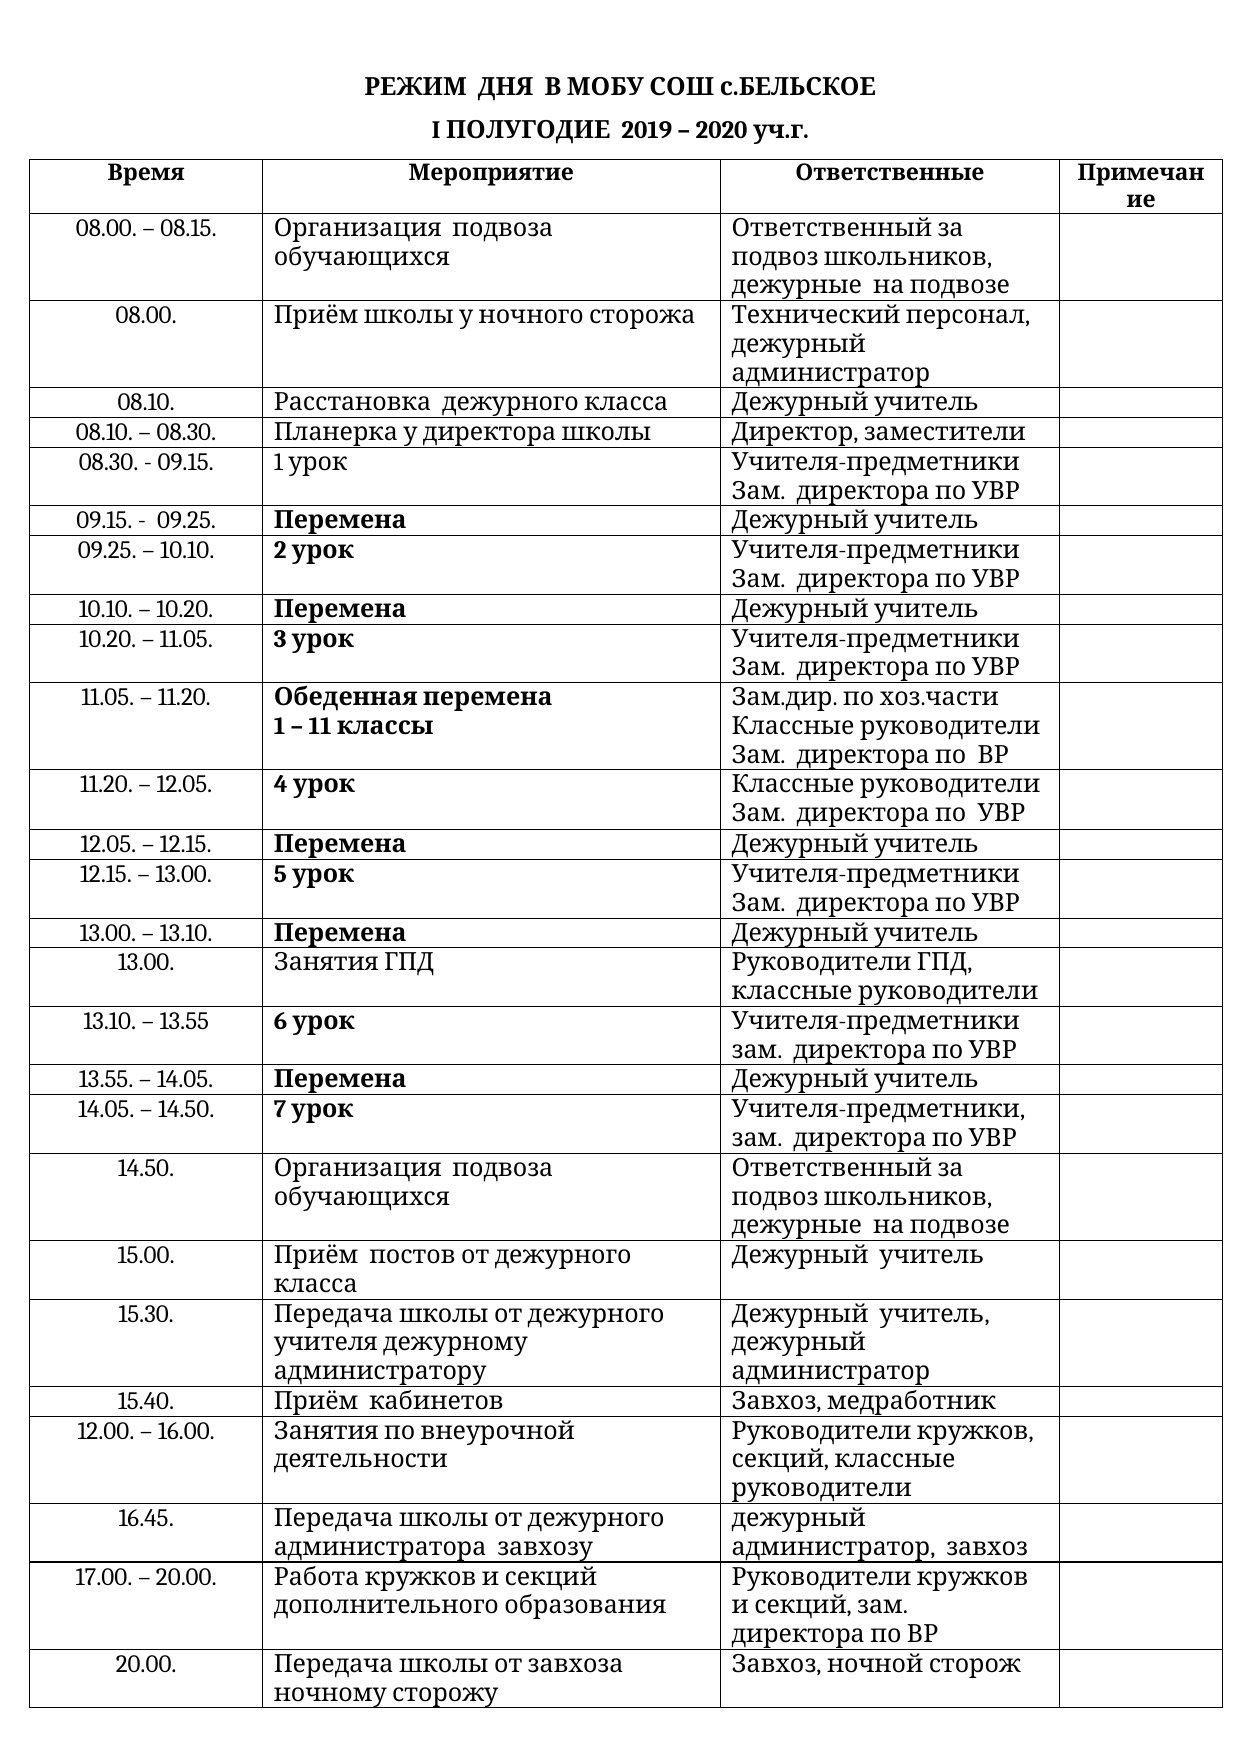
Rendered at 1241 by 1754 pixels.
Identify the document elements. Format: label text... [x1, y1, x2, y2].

table_cell [1060, 1241, 1222, 1298]
table_cell 14.05. – 14.50. [30, 1095, 262, 1153]
table_cell 09.25. – 10.10. [30, 536, 262, 594]
table_cell Руководители кружков, секций, классные руководители [721, 1417, 1059, 1503]
table_cell [1060, 1650, 1222, 1707]
table_cell 11.20. – 12.05. [30, 770, 262, 829]
table_cell Приём кабинетов [263, 1387, 720, 1416]
table_cell Занятия ГПД [263, 948, 720, 1006]
table_cell Приём школы у ночного сторожа [263, 301, 720, 387]
table_cell Директор, заместители [721, 418, 1059, 447]
table_cell Передача школы от дежурного администратора завхозу [263, 1504, 720, 1561]
table_cell [1060, 830, 1222, 859]
table_cell 16.45. [30, 1504, 262, 1561]
table_cell [1060, 1504, 1222, 1561]
table_cell Дежурный учитель, дежурный администратор [721, 1300, 1059, 1386]
text I ПОЛУГОДИЕ 2019 – 2020 уч.г. [29, 116, 1211, 144]
table_cell [1060, 418, 1222, 447]
table_cell 12.15. – 13.00. [30, 860, 262, 917]
table_cell [1060, 625, 1222, 682]
table_cell 08.10. – 08.30. [30, 418, 262, 447]
table_cell Планерка у директора школы [263, 418, 720, 447]
table_cell Учителя-предметники Зам. директора по УВР [721, 536, 1059, 594]
table_cell Ответственный за подвоз школьников, дежурные на подвозе [721, 214, 1059, 300]
table_cell [1060, 770, 1222, 829]
table_cell 13.00. – 13.10. [30, 919, 262, 947]
table_header Ответственные [721, 160, 1059, 213]
table_cell Дежурный учитель [721, 1065, 1059, 1094]
table_cell Дежурный учитель [721, 388, 1059, 417]
table_cell 12.00. – 16.00. [30, 1417, 262, 1503]
table_cell Ответственный за подвоз школьников, дежурные на подвозе [721, 1154, 1059, 1240]
table_cell 08.30. - 09.15. [30, 448, 262, 505]
table_cell Дежурный учитель [721, 919, 1059, 947]
table_cell Перемена [263, 506, 720, 535]
table_cell Учителя-предметники Зам. директора по УВР [721, 448, 1059, 505]
table_cell 11.05. – 11.20. [30, 683, 262, 769]
table_cell Дежурный учитель [721, 595, 1059, 623]
table_cell Приём постов от дежурного класса [263, 1241, 720, 1298]
table_cell Технический персонал, дежурный администратор [721, 301, 1059, 387]
table_cell Завхоз, медработник [721, 1387, 1059, 1416]
table_header Время [30, 160, 262, 213]
table_cell Руководители ГПД, классные руководители [721, 948, 1059, 1006]
table_cell 7 урок [263, 1095, 720, 1153]
table_cell [1060, 595, 1222, 623]
table_cell 15.00. [30, 1241, 262, 1298]
table_cell 20.00. [30, 1650, 262, 1707]
table_header Мероприятие [263, 160, 720, 213]
table_cell Руководители кружков и секций, зам. директора по ВР [721, 1563, 1059, 1649]
table_cell Занятия по внеурочной деятельности [263, 1417, 720, 1503]
table_cell [1060, 1007, 1222, 1064]
table_cell Передача школы от дежурного учителя дежурному администратору [263, 1300, 720, 1386]
table_cell Перемена [263, 830, 720, 859]
text РЕЖИМ ДНЯ В МОБУ СОШ с.БЕЛЬСКОЕ [29, 73, 1211, 101]
table_cell [1060, 448, 1222, 505]
table_cell 5 урок [263, 860, 720, 917]
table_cell [1060, 1417, 1222, 1503]
table_cell Перемена [263, 595, 720, 623]
table_cell Учителя-предметники Зам. директора по УВР [721, 860, 1059, 917]
table_cell 13.00. [30, 948, 262, 1006]
table_cell [1060, 860, 1222, 917]
table_cell 08.00. [30, 301, 262, 387]
table_cell Обеденная перемена 1 – 11 классы [263, 683, 720, 769]
table_cell Расстановка дежурного класса [263, 388, 720, 417]
table_cell 08.00. – 08.15. [30, 214, 262, 300]
table_cell [1060, 301, 1222, 387]
table_header Примечание [1060, 160, 1222, 213]
table_cell [1060, 1065, 1222, 1094]
table_cell 10.20. – 11.05. [30, 625, 262, 682]
table_cell [1060, 919, 1222, 947]
table_cell 14.50. [30, 1154, 262, 1240]
table_cell Завхоз, ночной сторож [721, 1650, 1059, 1707]
table_cell Дежурный учитель [721, 506, 1059, 535]
table_cell [1060, 214, 1222, 300]
table_cell 15.30. [30, 1300, 262, 1386]
table_cell Зам.дир. по хоз.части Классные руководители Зам. директора по ВР [721, 683, 1059, 769]
table_cell Учителя-предметники, зам. директора по УВР [721, 1095, 1059, 1153]
table_cell 12.05. – 12.15. [30, 830, 262, 859]
table_cell [1060, 1563, 1222, 1649]
table_cell 1 урок [263, 448, 720, 505]
table_cell Работа кружков и секций дополнительного образования [263, 1563, 720, 1649]
table_cell [1060, 948, 1222, 1006]
table_cell [1060, 1300, 1222, 1386]
table_cell [1060, 506, 1222, 535]
table_cell Учителя-предметники зам. директора по УВР [721, 1007, 1059, 1064]
table_cell 2 урок [263, 536, 720, 594]
table_cell Классные руководители Зам. директора по УВР [721, 770, 1059, 829]
table_cell [1060, 536, 1222, 594]
table_cell [1060, 1154, 1222, 1240]
table_cell 09.15. - 09.25. [30, 506, 262, 535]
table_cell Организация подвоза обучающихся [263, 1154, 720, 1240]
table_cell [1060, 1095, 1222, 1153]
table_cell 13.55. – 14.05. [30, 1065, 262, 1094]
table_cell [1060, 1387, 1222, 1416]
table_cell 08.10. [30, 388, 262, 417]
table_cell [1060, 388, 1222, 417]
table_cell дежурный администратор, завхоз [721, 1504, 1059, 1561]
table_cell 10.10. – 10.20. [30, 595, 262, 623]
table_cell 4 урок [263, 770, 720, 829]
table_cell 3 урок [263, 625, 720, 682]
table_cell Дежурный учитель [721, 1241, 1059, 1298]
table_cell [1060, 683, 1222, 769]
table_cell Передача школы от завхоза ночному сторожу [263, 1650, 720, 1707]
table_cell Перемена [263, 1065, 720, 1094]
table_cell 17.00. – 20.00. [30, 1563, 262, 1649]
table_cell 13.10. – 13.55 [30, 1007, 262, 1064]
table_cell Учителя-предметники Зам. директора по УВР [721, 625, 1059, 682]
table_cell Перемена [263, 919, 720, 947]
table_cell Дежурный учитель [721, 830, 1059, 859]
table_cell Организация подвоза обучающихся [263, 214, 720, 300]
table_cell 15.40. [30, 1387, 262, 1416]
table_cell 6 урок [263, 1007, 720, 1064]
